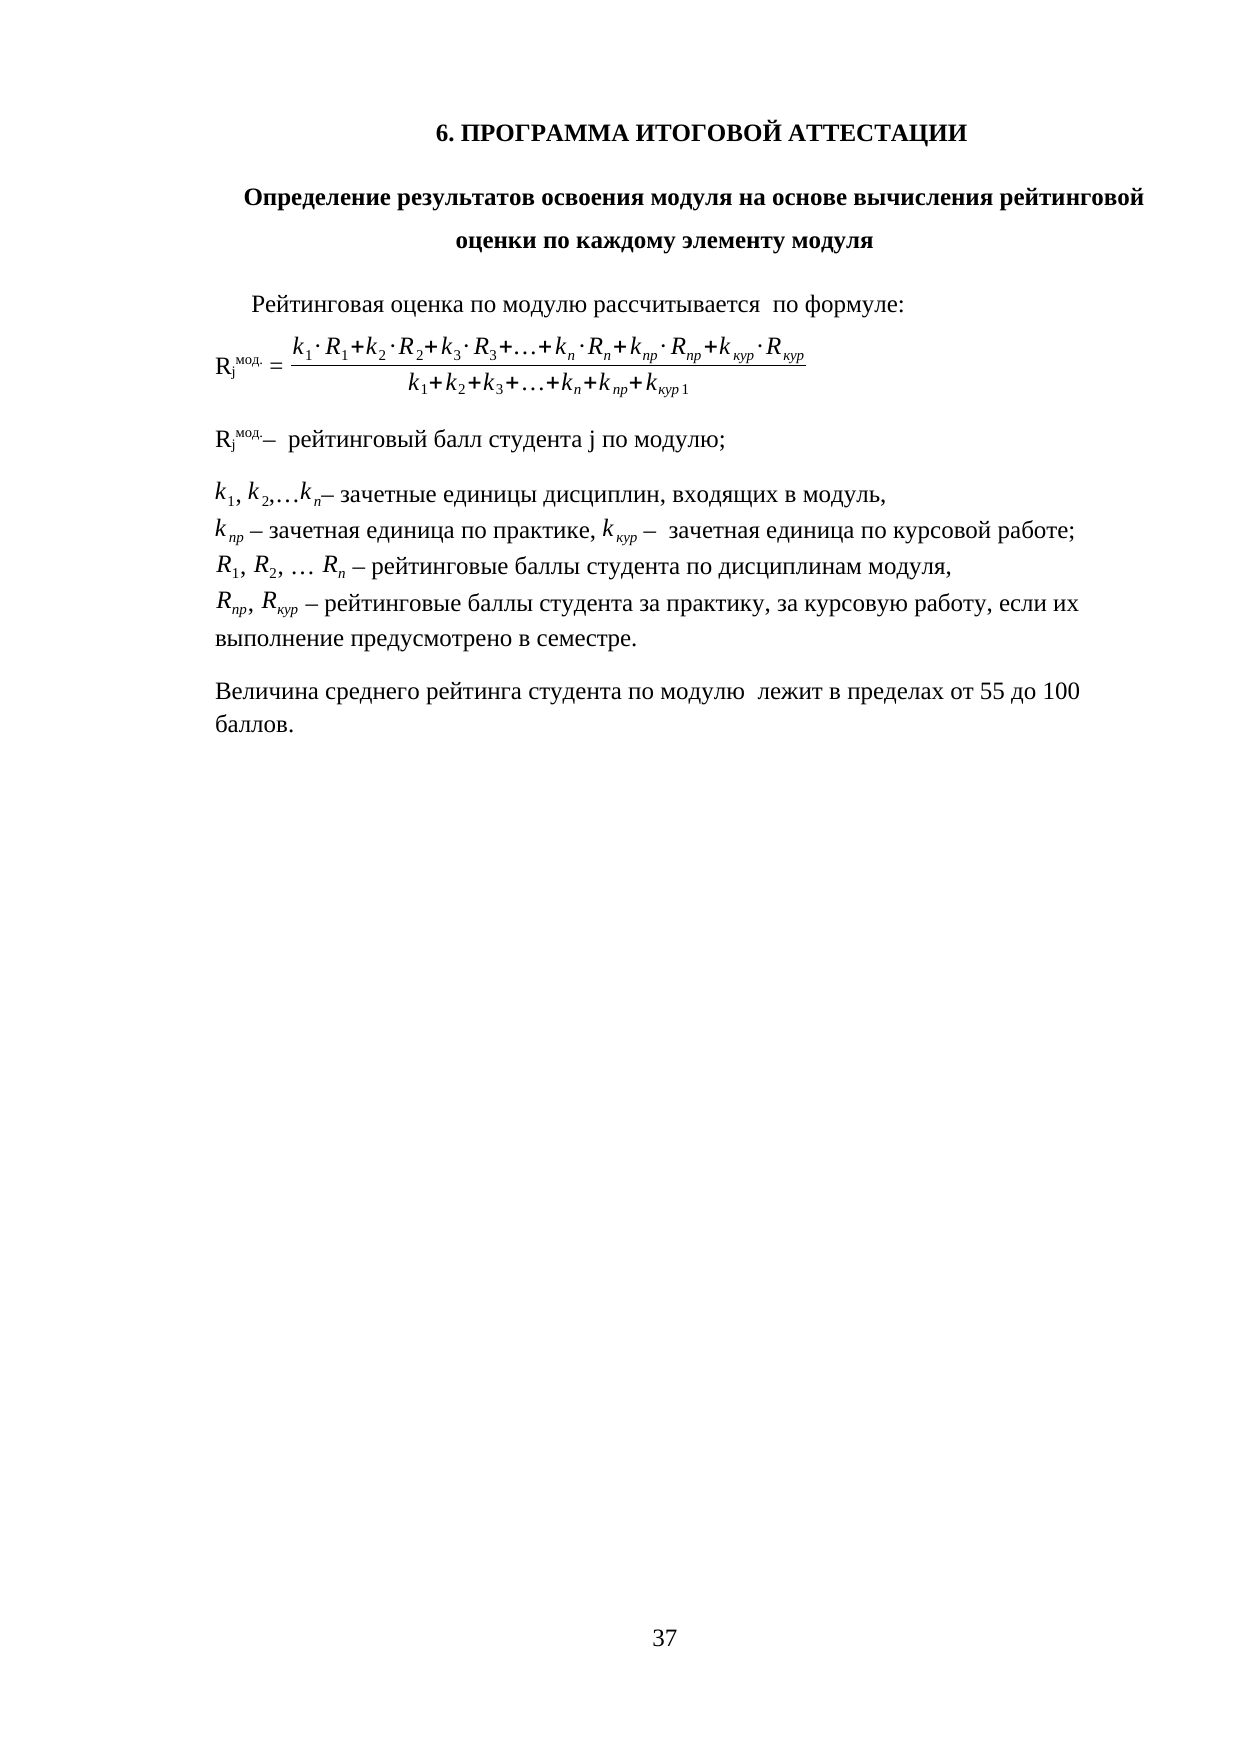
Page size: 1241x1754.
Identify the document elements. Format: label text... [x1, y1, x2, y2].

text , – рейтинговые баллы студента за практику, за курсовую работу, если их выполнение предусмотрено в семестре. [215, 586, 1152, 651]
text Рейтинговая оценка по модулю рассчитывается по формуле: [177, 289, 1152, 318]
text , , … – рейтинговые баллы студента по дисциплинам модуля, [215, 550, 1152, 582]
text 6. ПРОГРАММА ИТОГОВОЙ АТТЕСТАЦИИ [177, 118, 1152, 147]
text – зачетная единица по практике, – зачетная единица по курсовой работе; [215, 514, 1152, 546]
text Rjмод.– рейтинговый балл студента j по модулю; [215, 424, 1152, 452]
text , ,…– зачетные единицы дисциплин, входящих в модуль, [215, 478, 1152, 509]
text Определение результатов освоения модуля на основе вычисления рейтинговой оценки по каждому элементу модуля [177, 182, 1152, 254]
text Rjмод. = [215, 332, 1152, 399]
text Величина среднего рейтинга студента по модулю лежит в пределах от 55 до 100 баллов. [215, 676, 1152, 738]
